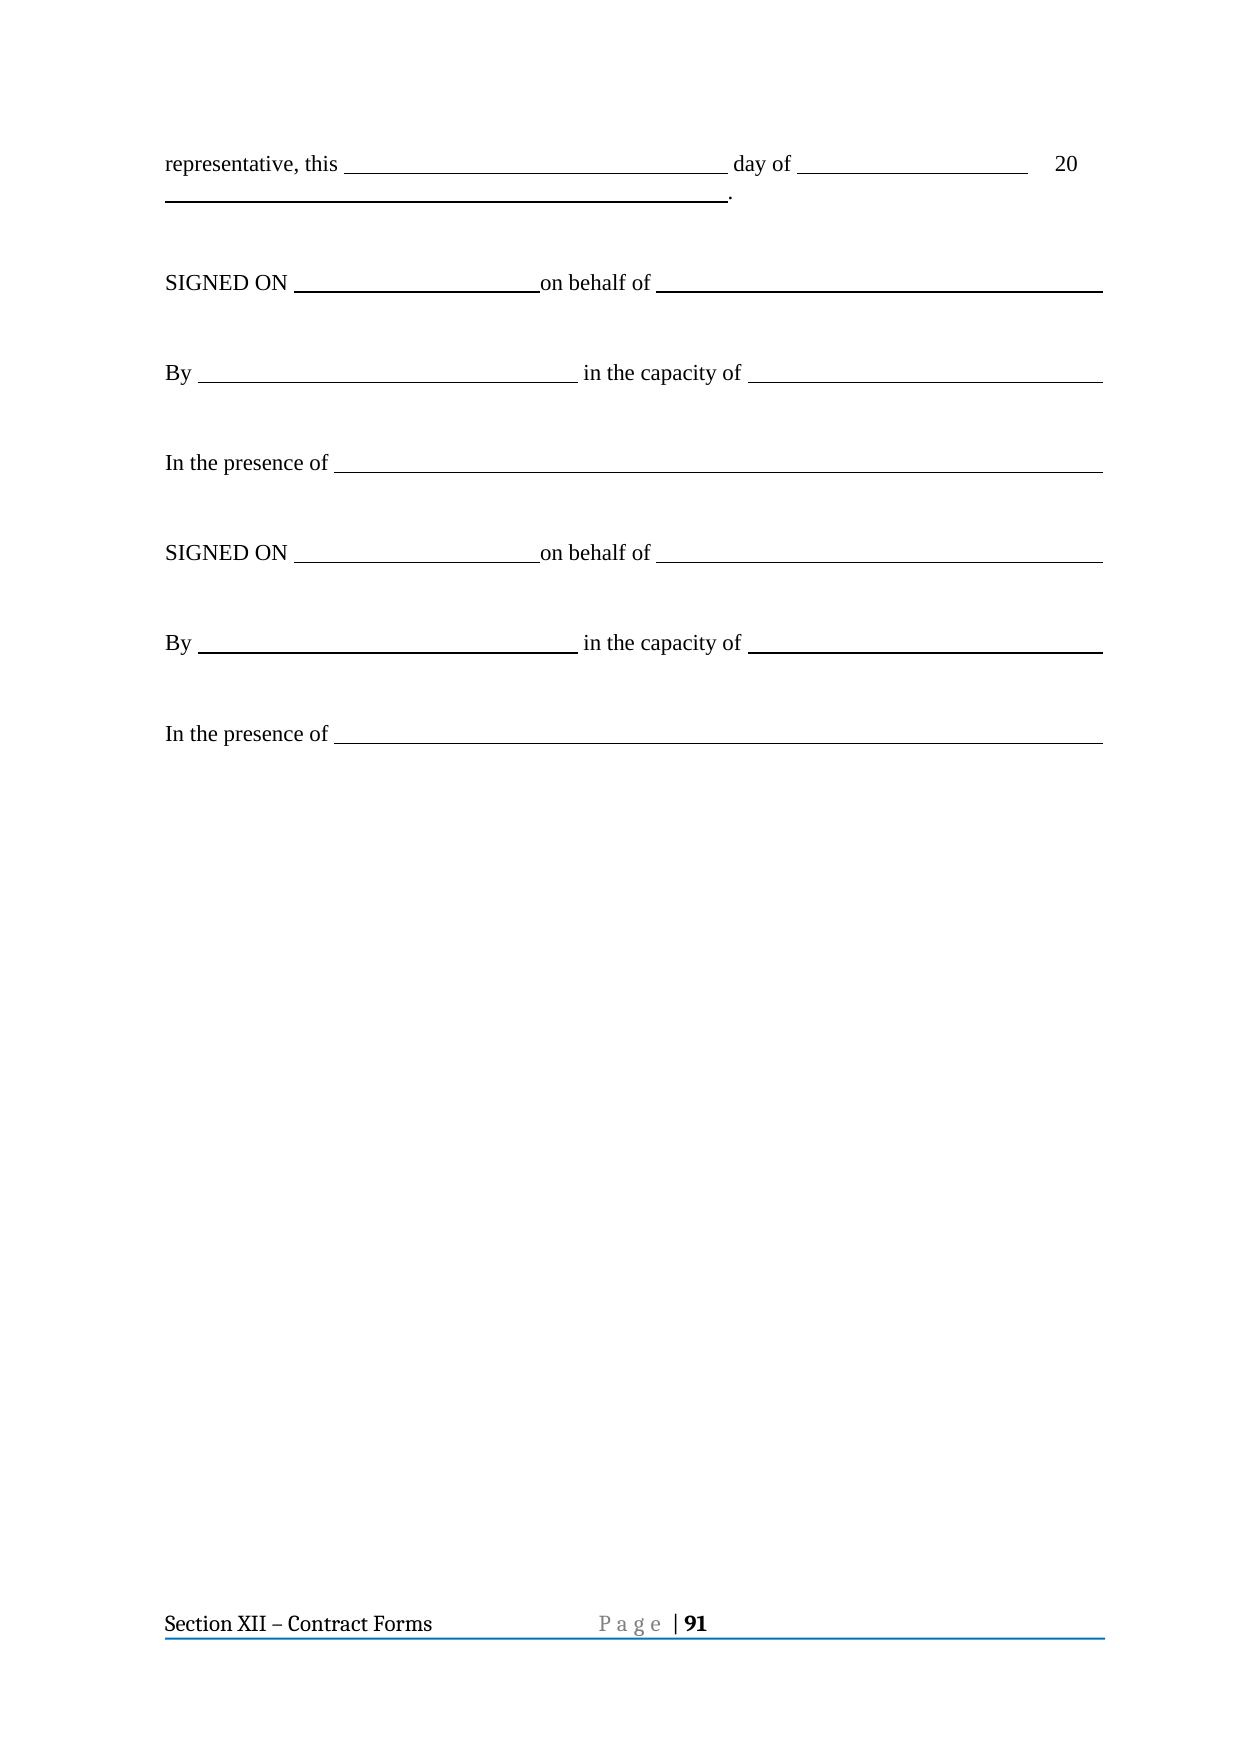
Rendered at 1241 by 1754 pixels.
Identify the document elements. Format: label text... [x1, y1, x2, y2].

text In the presence of [165, 449, 1105, 475]
text By in the capacity of [165, 629, 1105, 656]
text By in the capacity of [165, 359, 1105, 385]
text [165, 150, 1105, 205]
text SIGNED ON on behalf of [165, 269, 1105, 295]
text SIGNED ON on behalf of [165, 539, 1105, 566]
text In the presence of [165, 720, 1105, 746]
